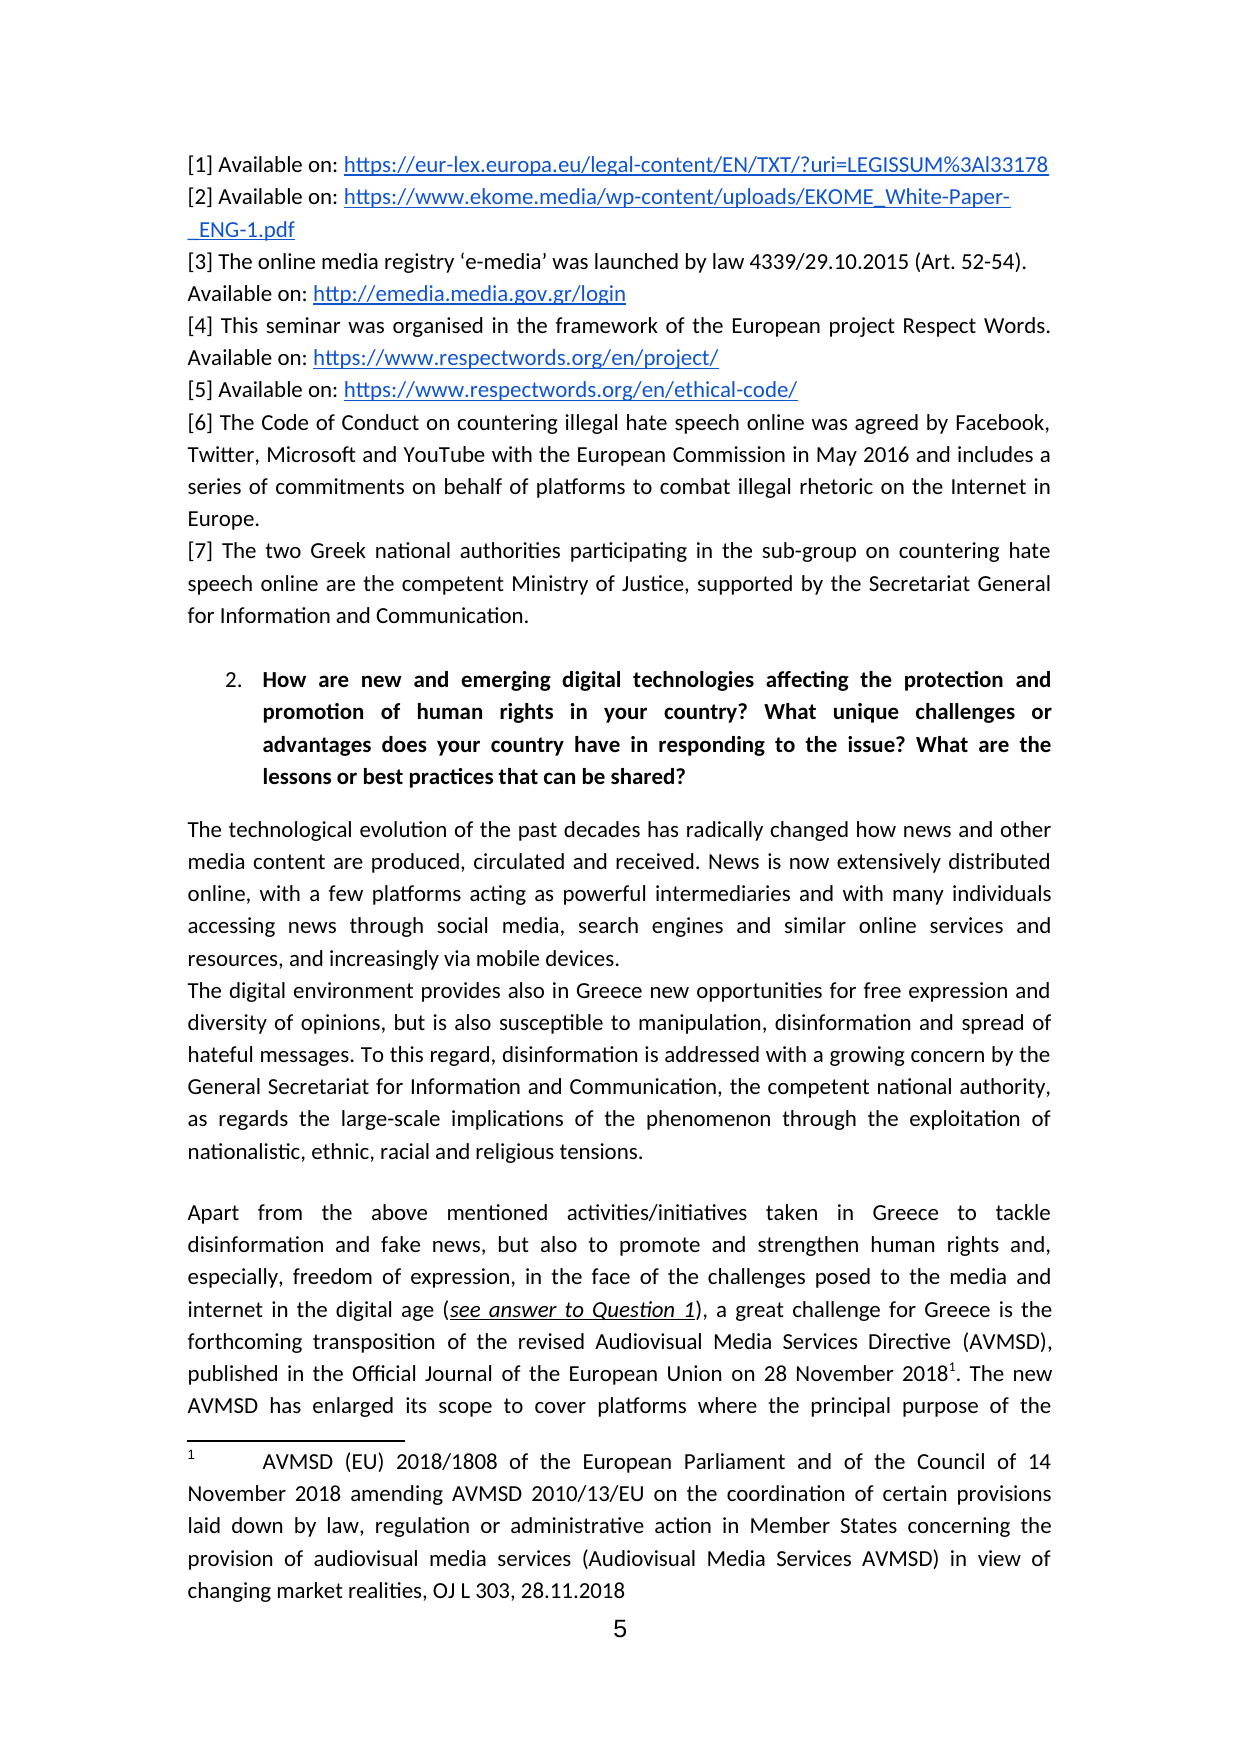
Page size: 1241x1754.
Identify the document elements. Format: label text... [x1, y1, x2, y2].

text [7] The two Greek national authorities participating in the sub-group on countering hate speech online are the competent Ministry of Justice, supported by the Secretariat General for Information and Communication. [187, 537, 1053, 629]
text [1] Available on: https://eur-lex.europa.eu/legal-content/EN/TXT/?uri=LEGISSUM%3Al33178 [187, 150, 1053, 178]
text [187, 1198, 1053, 1419]
list How are new and emerging digital technologies affecting the protection and promotion of human rights in your country? What unique challenges or advantages does your country have in responding to the issue? What are the lessons or best practices that can be shared? [225, 665, 1053, 790]
text [2] Available on: https://www.ekome.media/wp-content/uploads/EKOME_White-Paper-_ENG-1.pdf [187, 182, 1053, 243]
text [6] The Code of Conduct on countering illegal hate speech online was agreed by Facebook, Twitter, Microsoft and YouTube with the European Commission in May 2016 and includes a series of commitments on behalf of platforms to combat illegal rhetoric on the Internet in Europe. [187, 408, 1053, 532]
text The digital environment provides also in Greece new opportunities for free expression and diversity of opinions, but is also susceptible to manipulation, disinformation and spread of hateful messages. To this regard, disinformation is addressed with a growing concern by the General Secretariat for Information and Communication, the competent national authority, as regards the large-scale implications of the phenomenon through the exploitation of nationalistic, ethnic, racial and religious tensions. [187, 976, 1053, 1165]
text [4] This seminar was organised in the framework of the European project Respect Words. Available on: https://www.respectwords.org/en/project/ [187, 311, 1053, 371]
text [5] Available on: https://www.respectwords.org/en/ethical-code/ [187, 376, 1053, 404]
text [3] The online media registry ‘e-media’ was launched by law 4339/29.10.2015 (Art. 52-54). Available on: http://emedia.media.gov.gr/login [187, 247, 1053, 307]
text The technological evolution of the past decades has radically changed how news and other media content are produced, circulated and received. News is now extensively distributed online, with a few platforms acting as powerful intermediaries and with many individuals accessing news through social media, search engines and similar online services and resources, and increasingly via mobile devices. [187, 815, 1053, 972]
